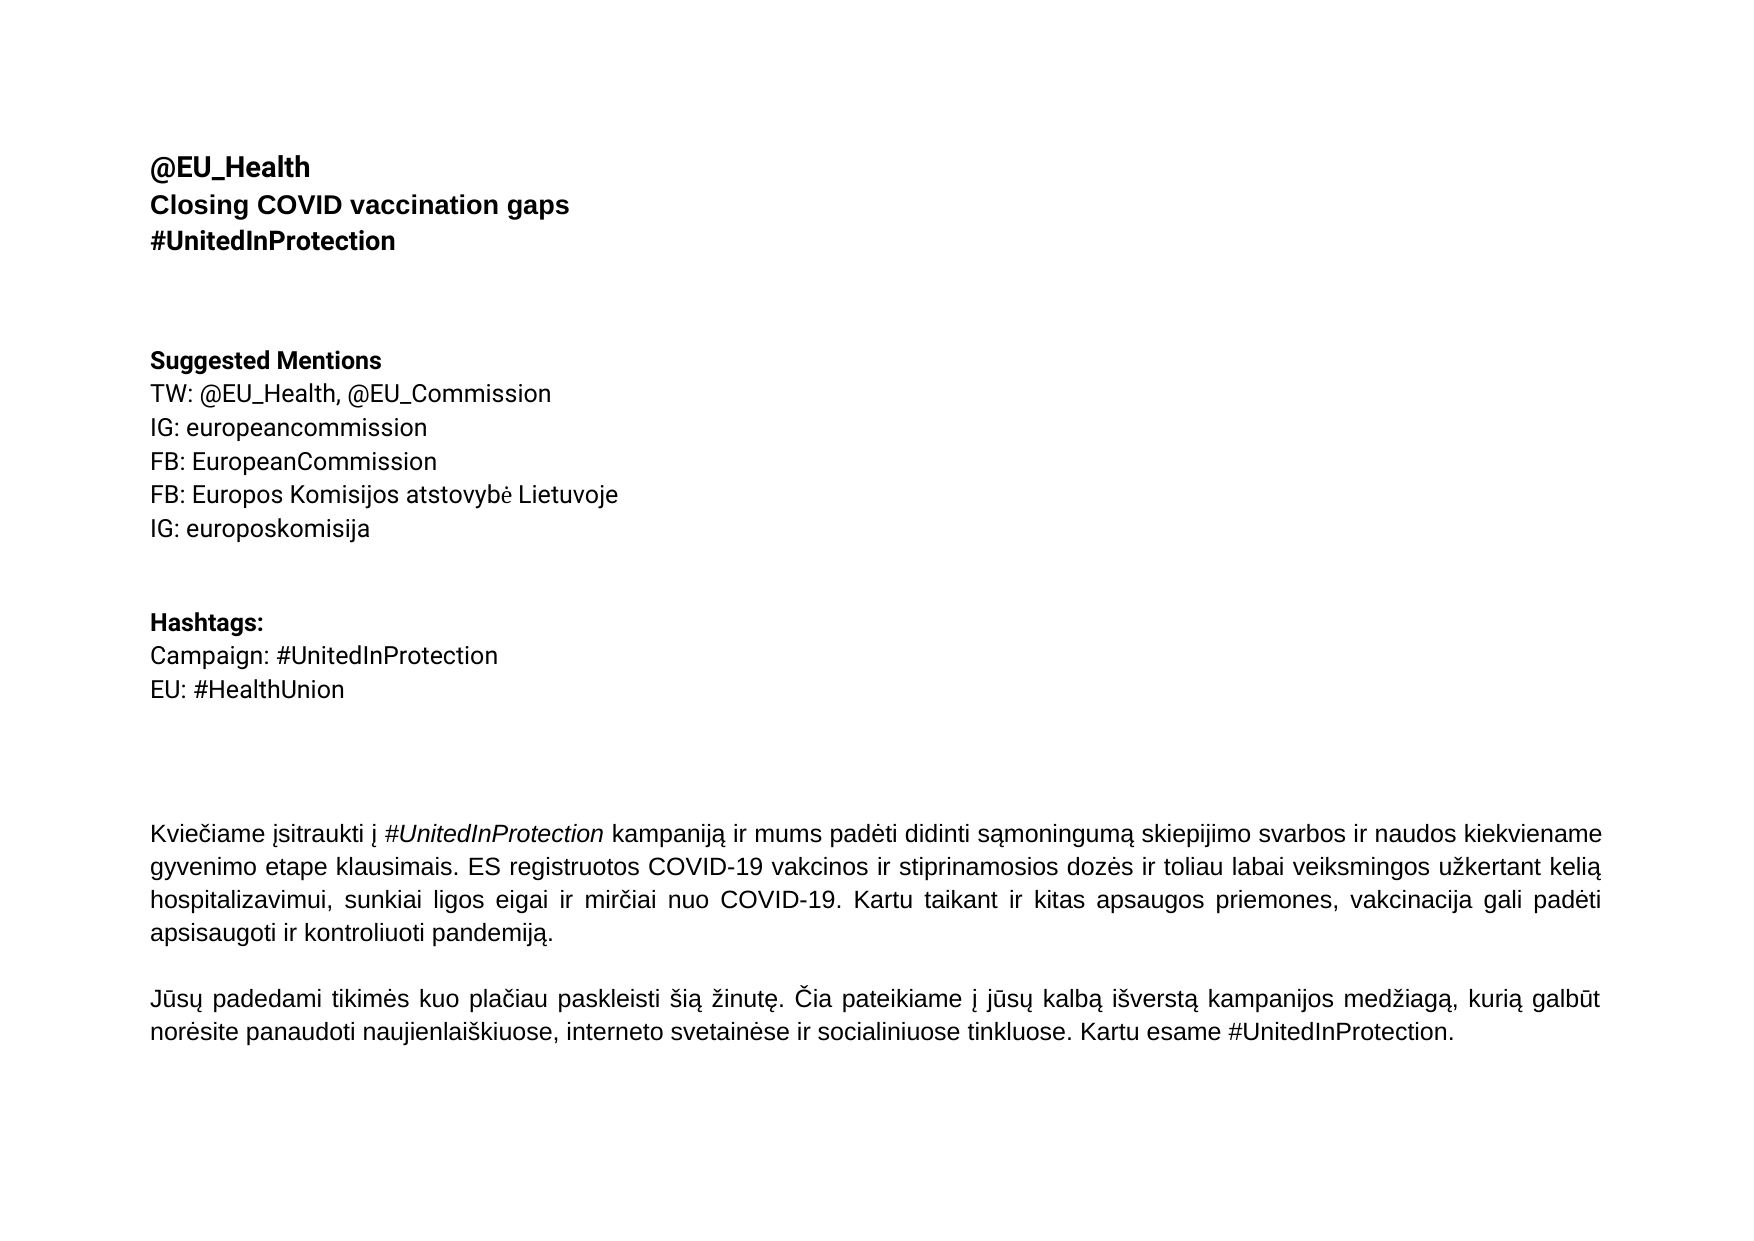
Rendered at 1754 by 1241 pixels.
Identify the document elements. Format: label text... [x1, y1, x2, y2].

text FB: Europos Komisijos atstovybė Lietuvoje [150, 480, 1604, 510]
text Campaign: #UnitedInProtection [150, 642, 1604, 671]
text Closing COVID vaccination gaps [150, 189, 1604, 221]
text Suggested Mentions [150, 346, 1604, 375]
text TW: @EU_Health, @EU_Commission [150, 379, 1604, 409]
text Hashtags: [150, 608, 1604, 637]
text FB: EuropeanCommission [150, 447, 1604, 476]
text Kviečiame įsitraukti į #UnitedInProtection kampaniją ir mums padėti didinti sąmoningumą skiepijimo svarbos ir naudos kiekviename gyvenimo etape klausimais. ES registruotos COVID-19 vakcinos ir stiprinamosios dozės ir toliau labai veiksmingos užkertant kelią hospitalizavimui, sunkiai ligos eigai ir mirčiai nuo COVID-19. Kartu taikant ir kitas apsaugos priemones, vakcinacija gali padėti apsisaugoti ir kontroliuoti pandemiją. [150, 819, 1604, 947]
text #UnitedInProtection [150, 225, 1604, 257]
text @EU_Health [150, 150, 1604, 184]
text EU: #HealthUnion [150, 675, 1604, 704]
text IG: europoskomisija [150, 514, 1604, 543]
text Jūsų padedami tikimės kuo plačiau paskleisti šią žinutę. Čia pateikiame į jūsų kalbą išverstą kampanijos medžiagą, kurią galbūt norėsite panaudoti naujienlaiškiuose, interneto svetainėse ir socialiniuose tinkluose. Kartu esame #UnitedInProtection. [150, 984, 1604, 1046]
text IG: europeancommission [150, 413, 1604, 442]
